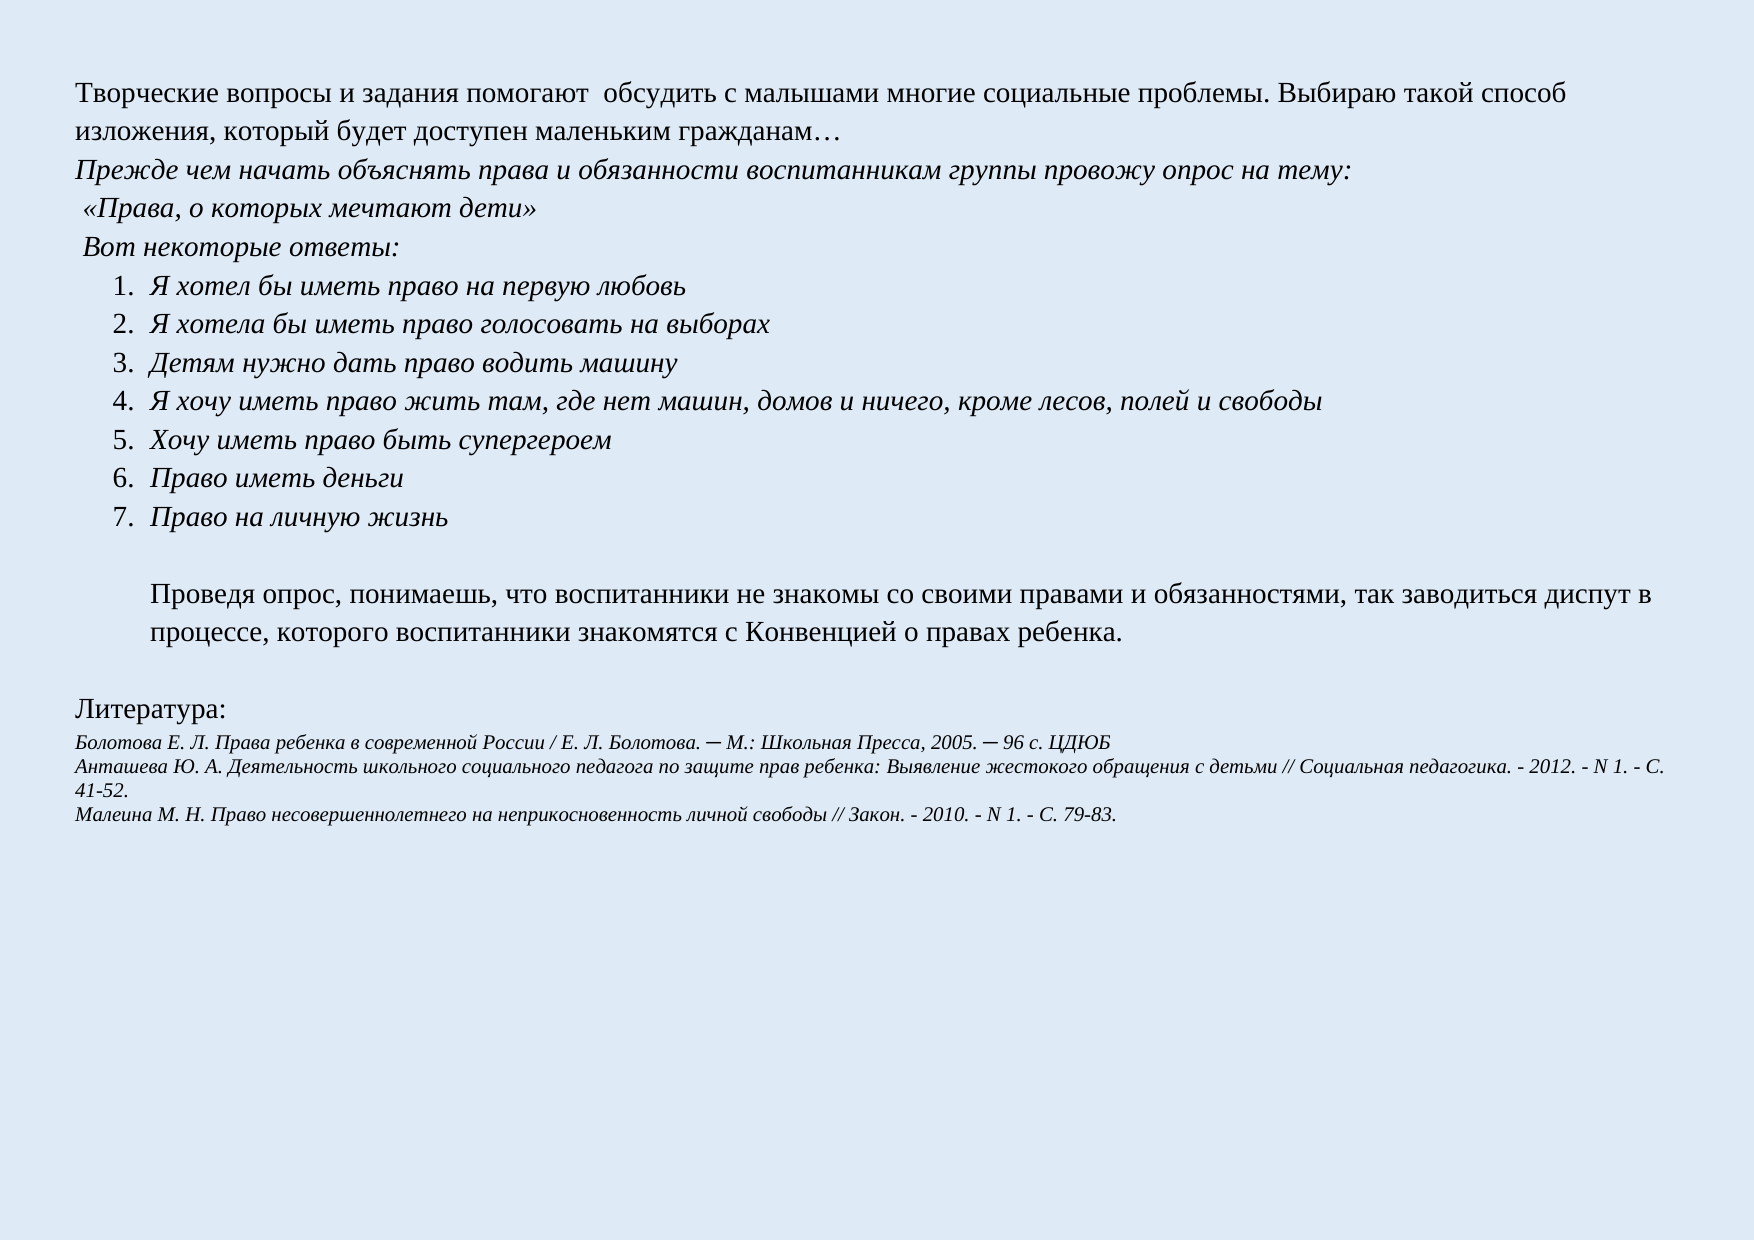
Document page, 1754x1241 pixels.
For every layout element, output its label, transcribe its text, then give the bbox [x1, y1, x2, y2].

text Малеина М. Н. Право несовершеннолетнего на неприкосновенность личной свободы // Закон. - 2010. - N 1. - С. 79-83. [75, 802, 1679, 826]
text Литература: [75, 692, 1679, 725]
text «Права, о которых мечтают дети» [75, 191, 1679, 224]
list Право иметь деньги [112, 460, 1679, 494]
list Я хотела бы иметь право голосовать на выборах [112, 306, 1679, 340]
text Прежде чем начать объяснять права и обязанности воспитанникам группы провожу опрос на тему: [75, 152, 1679, 186]
text Творческие вопросы и задания помогают обсудить с малышами многие социальные проблемы. Выбираю такой способ изложения, который будет доступен маленьким гражданам… [75, 75, 1679, 147]
text Проведя опрос, понимаешь, что воспитанники не знакомы со своими правами и обязанностями, так заводиться диспут в процессе, которого воспитанники знакомятся с Конвенцией о правах ребенка. [150, 576, 1679, 648]
text Анташева Ю. А. Деятельность школьного социального педагога по защите прав ребенка: Выявление жестокого обращения с детьми // Социальная педагогика. - 2012. - N 1. - С. 41-52. [75, 754, 1679, 802]
list Я хотел бы иметь право на первую любовь [112, 268, 1679, 301]
list Хочу иметь право быть супергероем [112, 422, 1679, 455]
text Вот некоторые ответы: [75, 229, 1679, 263]
list Детям нужно дать право водить машину [112, 345, 1679, 378]
list Я хочу иметь право жить там, где нет машин, домов и ничего, кроме лесов, полей и свободы [112, 383, 1679, 417]
list Право на личную жизнь [112, 499, 1679, 532]
text Болотова Е. Л. Права ребенка в современной России / Е. Л. Болотова. ─ М.: Школьная Пресса, 2005. ─ 96 с. ЦДЮБ [75, 730, 1679, 754]
